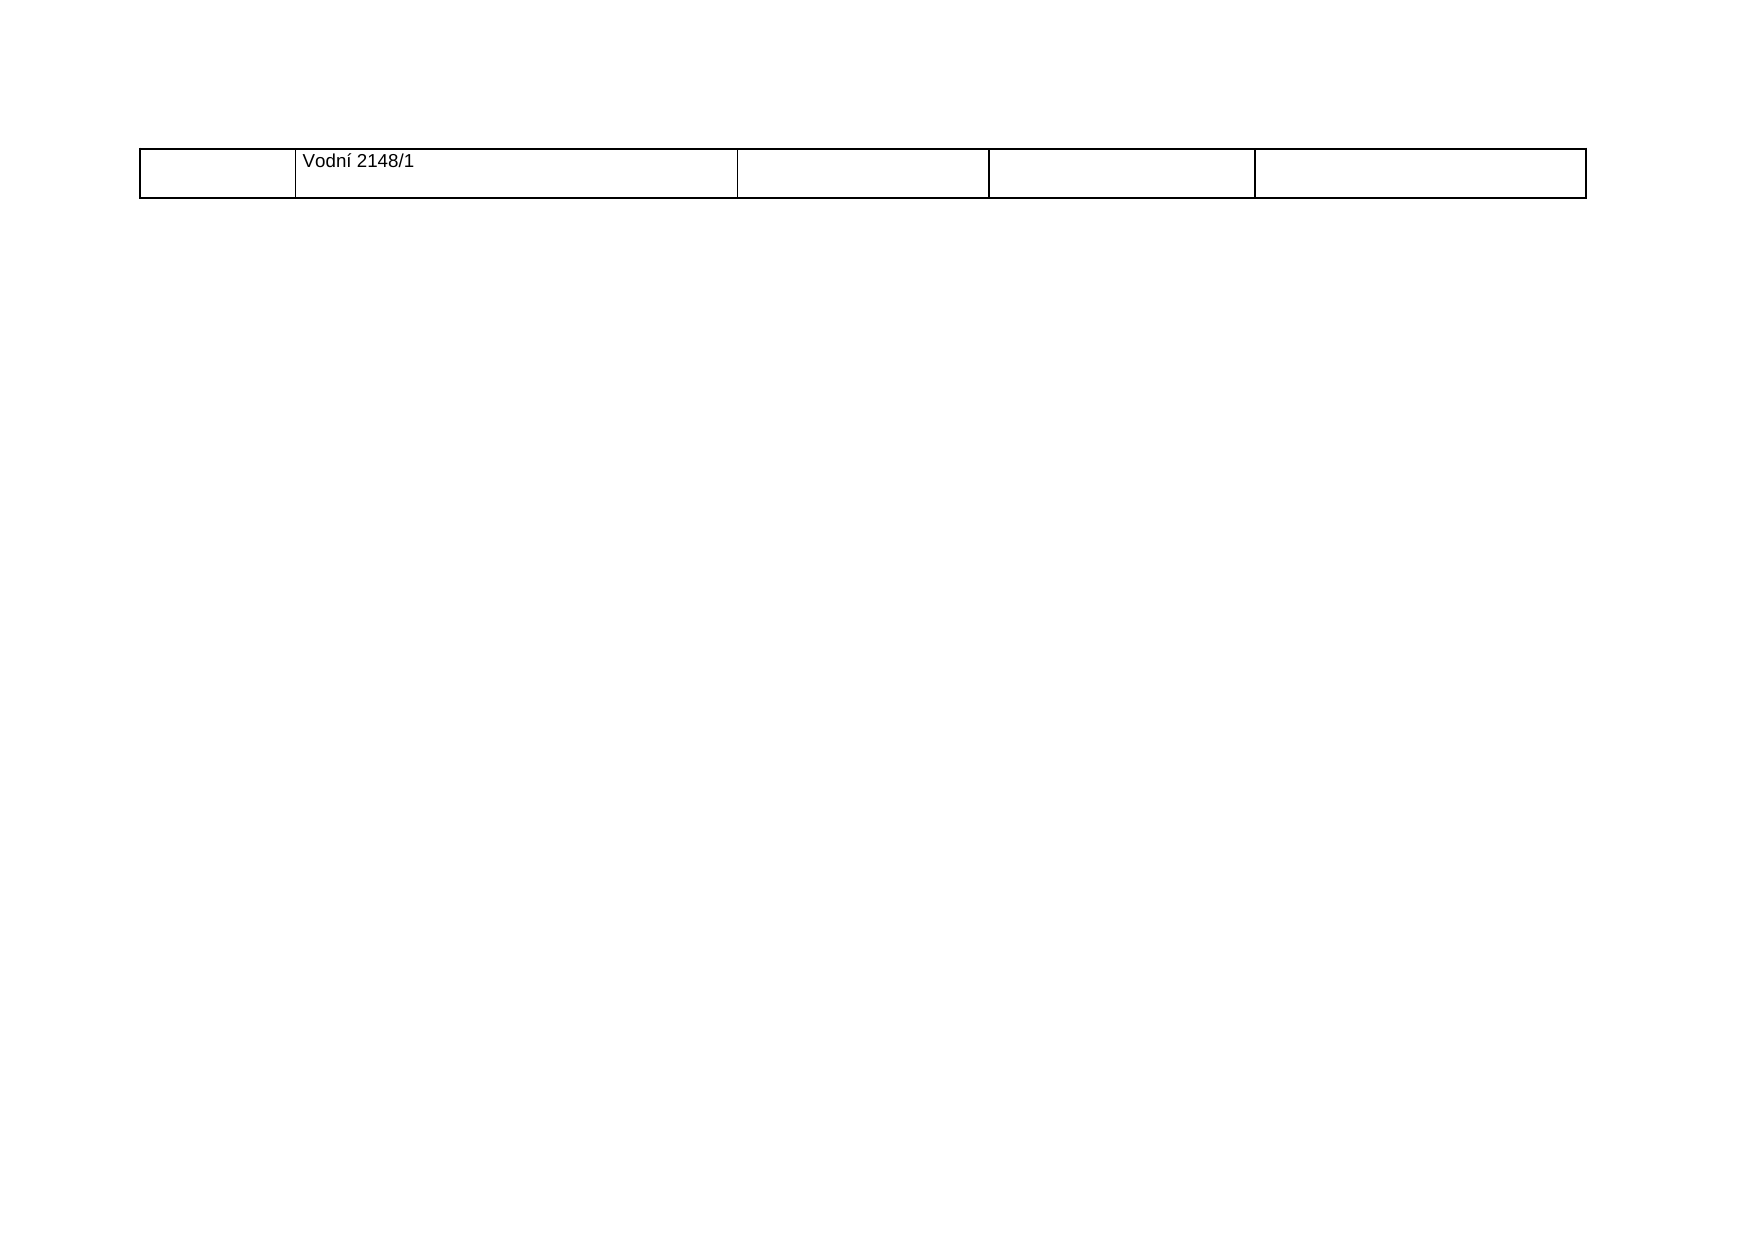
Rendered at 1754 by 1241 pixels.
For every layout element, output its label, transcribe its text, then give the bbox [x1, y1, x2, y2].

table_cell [990, 150, 1254, 197]
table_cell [296, 150, 737, 197]
table_cell Krnov [141, 150, 295, 197]
